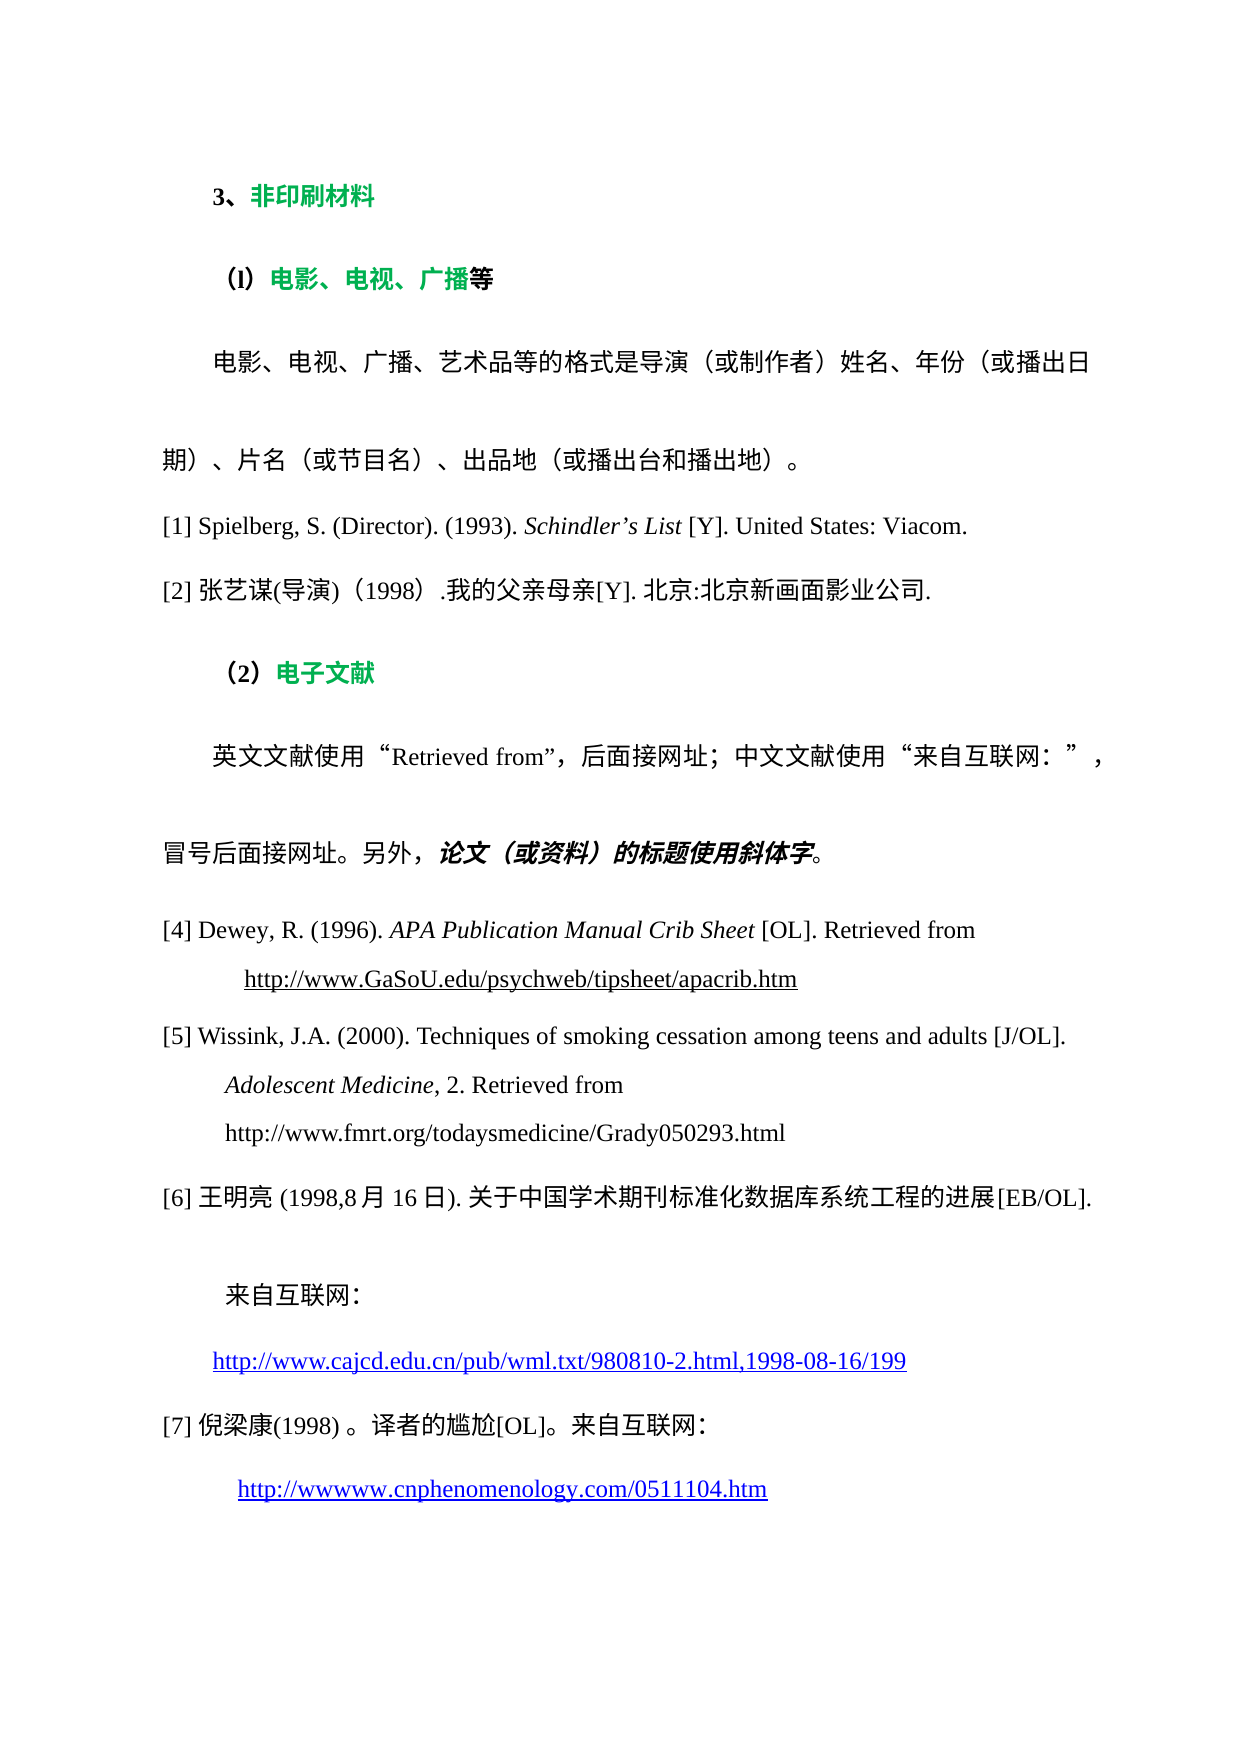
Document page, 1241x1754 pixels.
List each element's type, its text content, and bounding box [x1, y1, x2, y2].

text [1] Spielberg, S. (Director). (1993). Schindler’s List [Y]. United States: Viacom. [162, 509, 1092, 541]
text 3、非印刷材料 [162, 162, 1092, 227]
text [6] 王明亮 (1998,8月16日). 关于中国学术期刊标准化数据库系统工程的进展[EB/OL].来自互联网： [162, 1163, 1092, 1326]
text （l）电影、电视、广播等 [162, 245, 1092, 310]
text （2）电子文献 [162, 639, 1092, 704]
text 电影、电视、广播、艺术品等的格式是导演（或制作者）姓名、年份（或播出日期）、片名（或节目名）、出品地（或播出台和播出地）。 [162, 328, 1092, 491]
text 英文文献使用“Retrieved from”，后面接网址；中文文献使用“来自互联网：”，冒号后面接网址。另外，论文（或资料）的标题使用斜体字。 [162, 722, 1092, 884]
text [4] Dewey, R. (1996). APA Publication Manual Crib Sheet [OL]. Retrieved from http://www.GaSoU.edu/psychweb/tipsheet/apacrib.htm [162, 913, 1092, 994]
text [5] Wissink, J.A. (2000). Techniques of smoking cessation among teens and adults [J/OL]. Adolescent Medicine, 2. Retrieved from http://www.fmrt.org/todaysmedicine/Grady050293.html [162, 1019, 1092, 1149]
text [2] 张艺谋(导演)（1998）.我的父亲母亲[Y]. 北京:北京新画面影业公司. [162, 556, 1092, 621]
text http://www.cajcd.edu.cn/pub/wml.txt/980810-2.html,1998-08-16/199 [212, 1344, 1092, 1377]
text [7] 倪梁康(1998) 。译者的尴尬[OL]。来自互联网：http://wwwww.cnphenomenology.com/0511104.htm [162, 1391, 1092, 1505]
